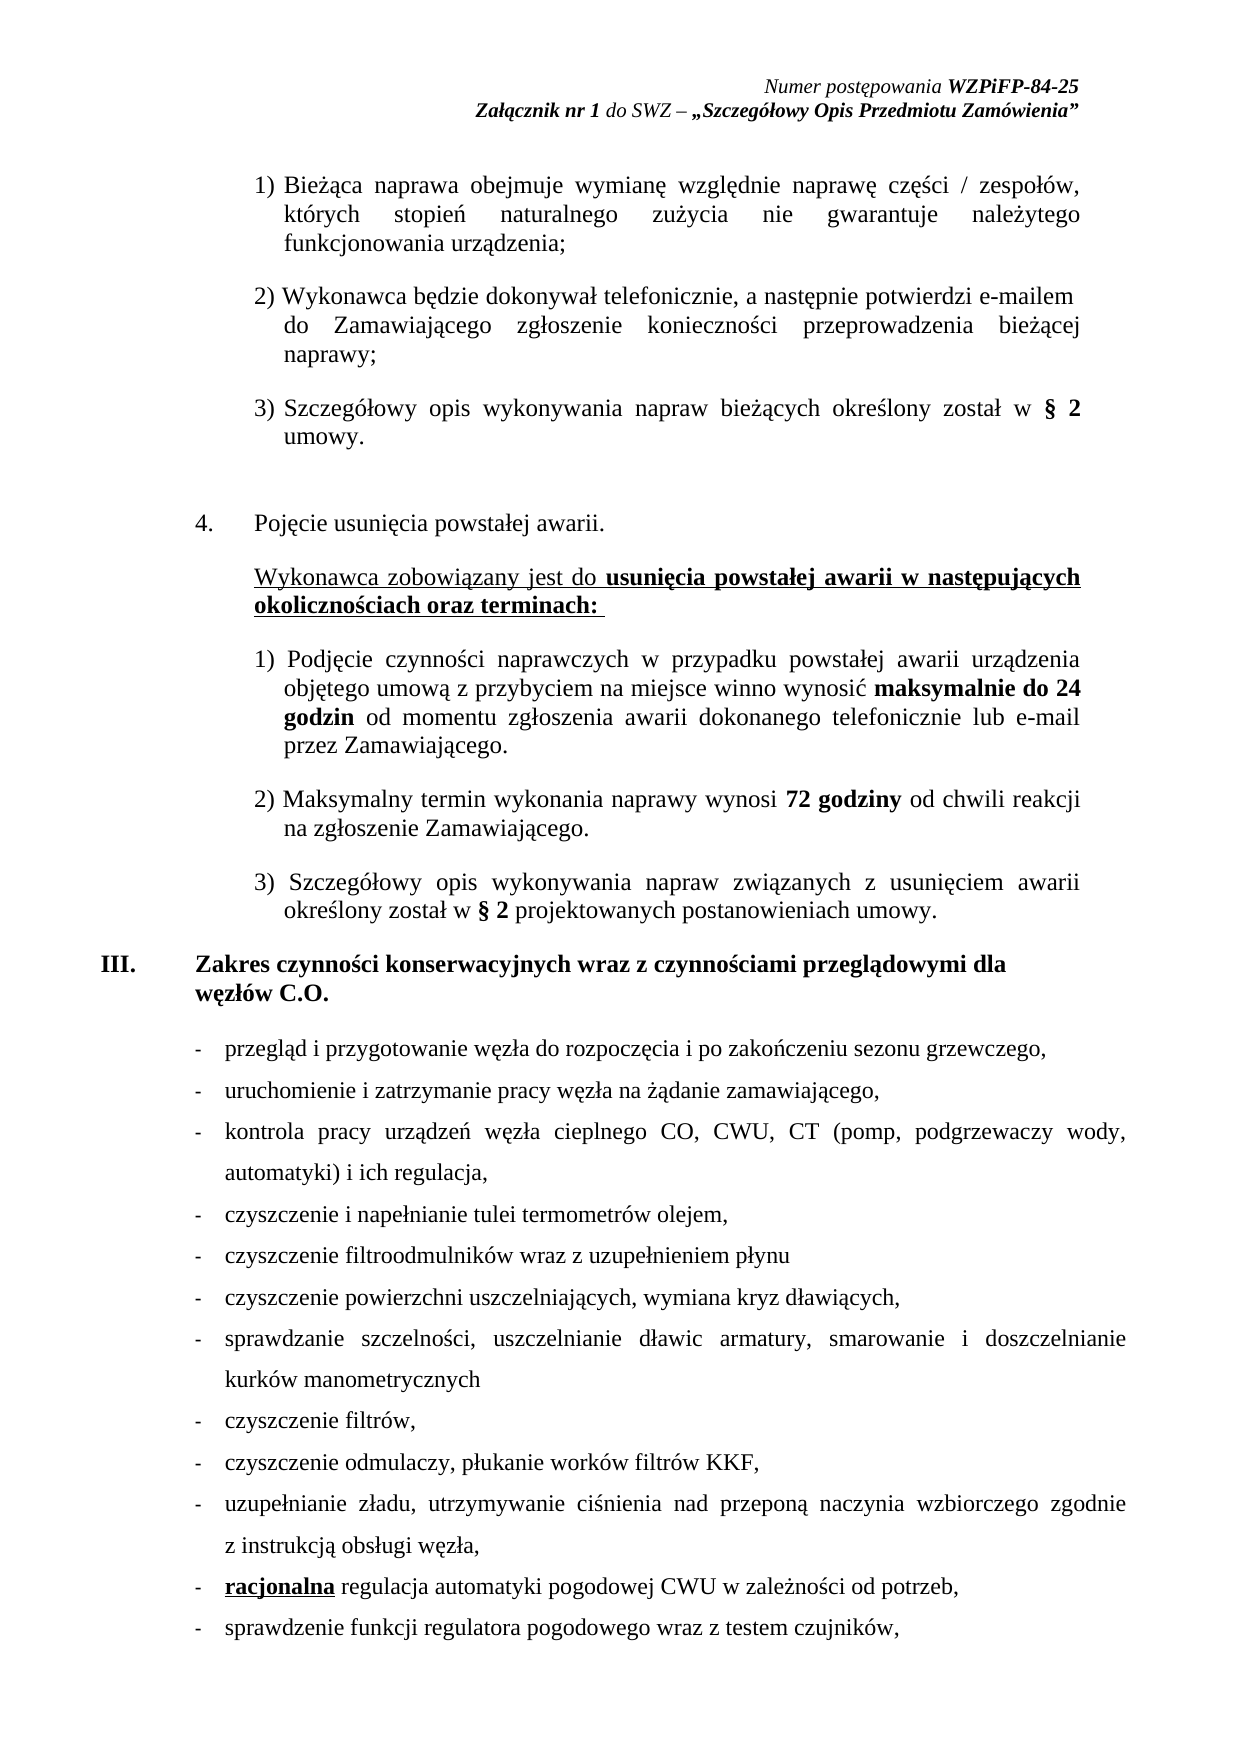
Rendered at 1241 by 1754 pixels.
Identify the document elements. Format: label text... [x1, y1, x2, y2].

text 3) Szczegółowy opis wykonywania napraw bieżących określony został w § 2 umowy. [254, 393, 1081, 450]
list uruchomienie i zatrzymanie pracy węzła na żądanie zamawiającego, [195, 1076, 1128, 1103]
list czyszczenie i napełnianie tulei termometrów olejem, [195, 1200, 1128, 1227]
text 2) Maksymalny termin wykonania naprawy wynosi 72 godziny od chwili reakcji na zgłoszenie Zamawiającego. [254, 784, 1081, 842]
text 2) Wykonawca będzie dokonywał telefonicznie, a następnie potwierdzi e-mailem do Zamawiającego zgłoszenie konieczności przeprowadzenia bieżącej naprawy; [254, 281, 1081, 368]
list racjonalna regulacja automatyki pogodowej CWU w zależności od potrzeb, [195, 1572, 1128, 1599]
text 3) Szczegółowy opis wykonywania napraw związanych z usunięciem awarii określony został w § 2 projektowanych postanowieniach umowy. [254, 867, 1081, 924]
list czyszczenie odmulaczy, płukanie worków filtrów KKF, [195, 1448, 1128, 1476]
list czyszczenie filtroodmulników wraz z uzupełnieniem płynu [195, 1241, 1128, 1269]
text Wykonawca zobowiązany jest do usunięcia powstałej awarii w następujących okolicznościach oraz terminach: [254, 588, 1081, 619]
text 1) Bieżąca naprawa obejmuje wymianę względnie naprawę części / zespołów, których stopień naturalnego zużycia nie gwarantuje należytego funkcjonowania urządzenia; [254, 170, 1081, 256]
list uzupełnianie zładu, utrzymywanie ciśnienia nad przeponą naczynia wzbiorczego zgodnie z instrukcją obsługi węzła, [195, 1489, 1128, 1558]
list przegląd i przygotowanie węzła do rozpoczęcia i po zakończeniu sezonu grzewczego, [195, 1034, 1128, 1062]
list sprawdzenie funkcji regulatora pogodowego wraz z testem czujników, [195, 1613, 1128, 1641]
list kontrola pracy urządzeń węzła cieplnego CO, CWU, CT (pomp, podgrzewaczy wody, automatyki) i ich regulacja, [195, 1117, 1128, 1186]
list czyszczenie powierzchni uszczelniających, wymiana kryz dławiących, [195, 1282, 1128, 1310]
subtitle Zakres czynności konserwacyjnych wraz z czynnościami przeglądowymi dla węzłów C.O. [136, 949, 1081, 1007]
list czyszczenie filtrów, [195, 1407, 1128, 1434]
subtitle Pojęcie usunięcia powstałej awarii. [195, 508, 1081, 537]
text 1) Podjęcie czynności naprawczych w przypadku powstałej awarii urządzenia objętego umową z przybyciem na miejsce winno wynosić maksymalnie do 24 godzin od momentu zgłoszenia awarii dokonanego telefonicznie lub e-mail przez Zamawiającego. [254, 644, 1081, 759]
list sprawdzanie szczelności, uszczelnianie dławic armatury, smarowanie i doszczelnianie kurków manometrycznych [195, 1324, 1128, 1393]
text Wykonawca zobowiązany jest do usunięcia powstałej awarii w następujących okolicznościach oraz terminach: [254, 562, 1081, 587]
